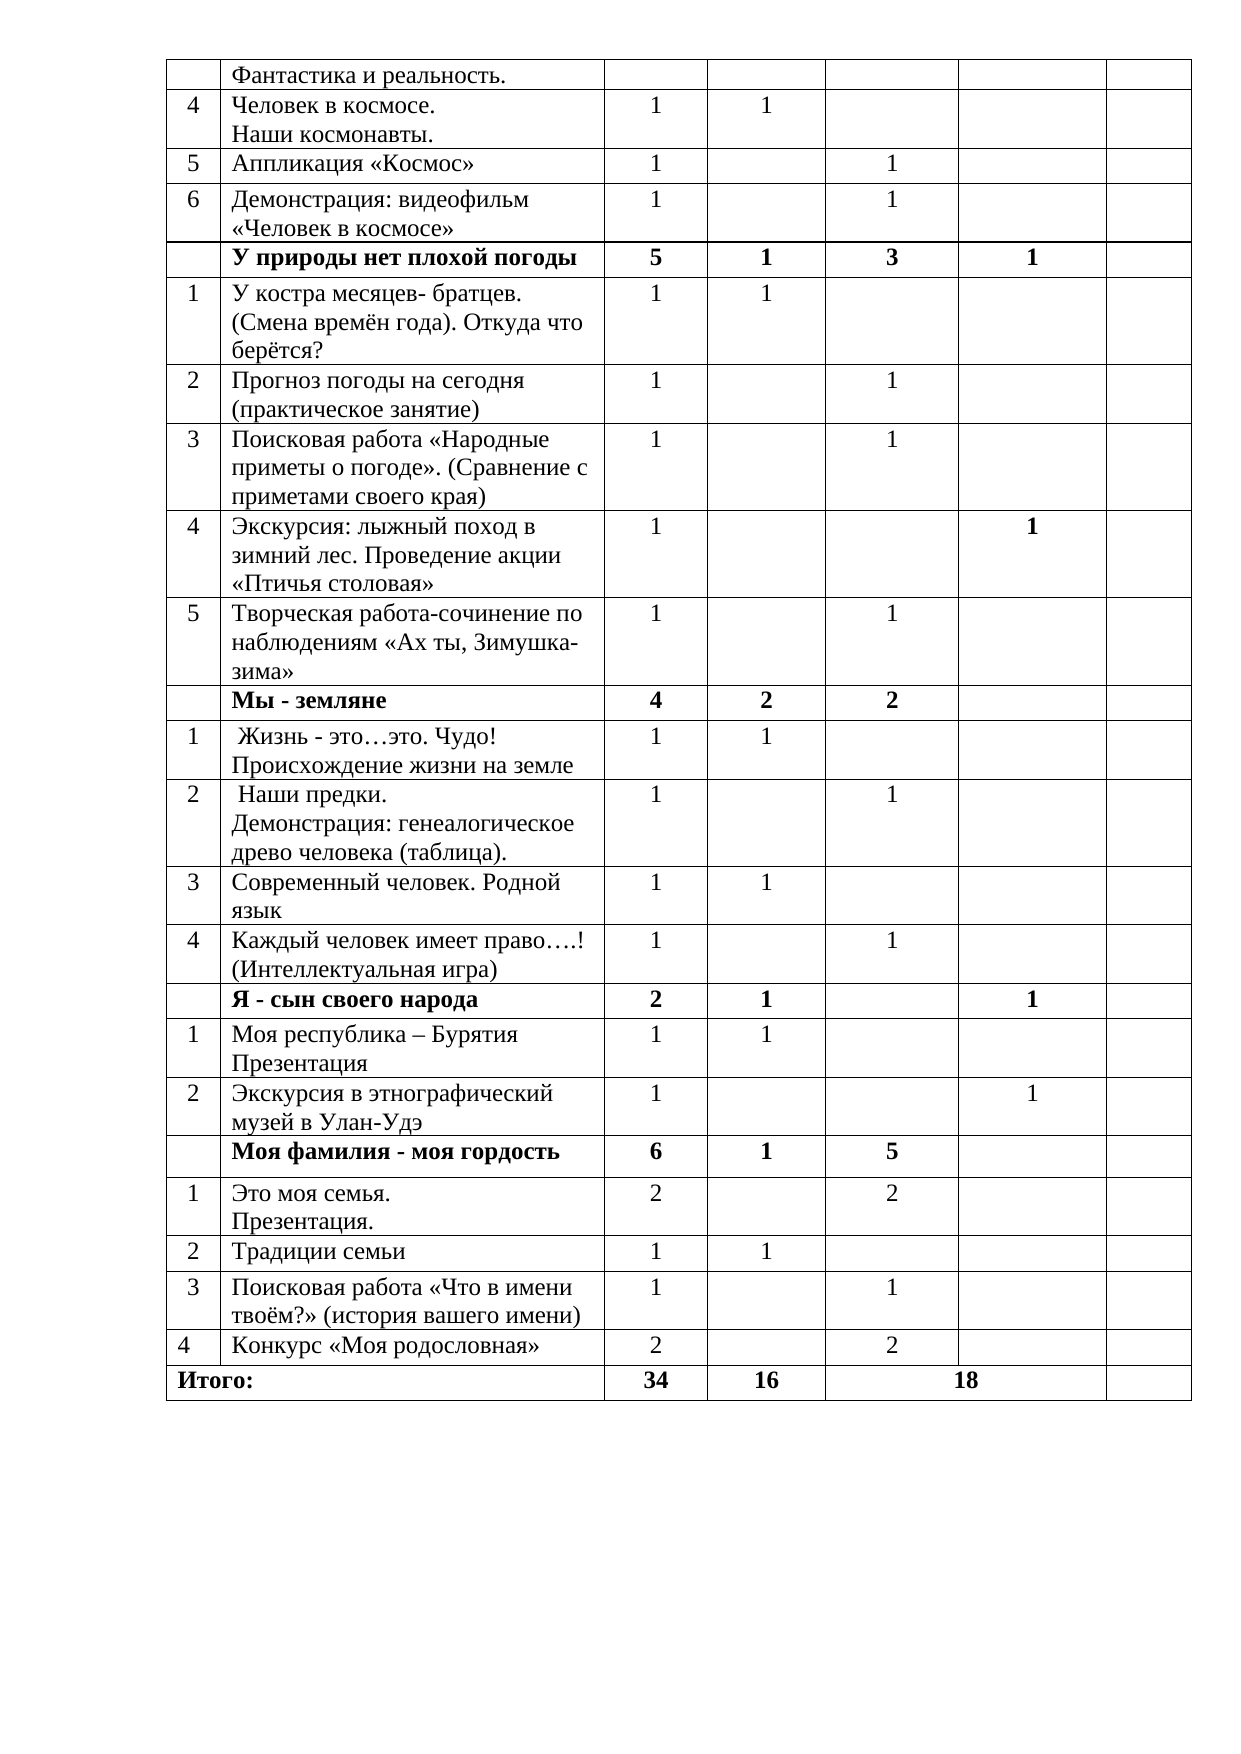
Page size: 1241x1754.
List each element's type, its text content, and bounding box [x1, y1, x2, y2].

table_cell [959, 424, 1106, 510]
table_cell 6 [605, 1136, 707, 1177]
table_cell 1 [167, 721, 220, 778]
table_cell 1 [959, 511, 1106, 597]
table_cell [959, 1272, 1106, 1329]
table_cell [959, 598, 1106, 684]
table_cell [708, 424, 825, 510]
table_cell 1 [708, 984, 825, 1018]
table_cell [959, 60, 1106, 89]
table_cell 3 [826, 243, 958, 277]
table_cell [826, 1019, 958, 1077]
table_cell 1 [167, 1178, 220, 1235]
table_cell [826, 721, 958, 778]
table_cell Экскурсия: лыжный поход в зимний лес. Проведение акции «Птичья столовая» [221, 511, 604, 597]
table_cell Современный человек. Родной язык [221, 867, 604, 924]
table_cell [1107, 1236, 1191, 1271]
table_cell 2 [167, 365, 220, 423]
table_cell 1 [826, 598, 958, 684]
table_cell [1107, 365, 1191, 423]
table_cell Прогноз погоды на сегодня (практическое занятие) [221, 365, 604, 423]
table_cell Демонстрация: видеофильм «Человек в космосе» [221, 184, 604, 241]
table_cell 1 [708, 60, 825, 89]
table_cell [1107, 1019, 1191, 1077]
table_cell Моя фамилия - моя гордость [221, 1136, 604, 1177]
table_cell [826, 90, 958, 147]
table_cell 1 [826, 424, 958, 510]
table_cell 1 [605, 365, 707, 423]
table_cell [826, 984, 958, 1018]
table_cell Итого: [167, 1366, 604, 1400]
table_cell [167, 243, 220, 277]
table_cell 1 [605, 184, 707, 241]
table_cell Традиции семьи [221, 1236, 604, 1271]
table_cell [1107, 1272, 1191, 1329]
table_cell Это моя семья. Презентация. [221, 1178, 604, 1235]
table_cell 1 [605, 780, 707, 866]
table_cell [1107, 60, 1191, 89]
table_cell [1107, 780, 1191, 866]
table_cell Аппликация «Космос» [221, 149, 604, 183]
table_cell [959, 90, 1106, 147]
table_cell 2 [605, 1178, 707, 1235]
table_cell [1107, 1178, 1191, 1235]
table_cell 3 [167, 1272, 220, 1329]
table_cell 4 [167, 90, 220, 147]
table_cell [1107, 925, 1191, 983]
table_cell 3 [167, 60, 220, 89]
table_cell [708, 365, 825, 423]
table_cell Поисковая работа «Народные приметы о погоде». (Сравнение с приметами своего края) [221, 424, 604, 510]
table_cell 34 [605, 1366, 707, 1400]
table_cell 18 [826, 1366, 1106, 1400]
table_cell [708, 780, 825, 866]
table_cell Каждый человек имеет право….! (Интеллектуальная игра) [221, 925, 604, 983]
table_cell [1107, 686, 1191, 720]
table_cell [1107, 149, 1191, 183]
table_cell [1107, 278, 1191, 364]
table_cell Поисковая работа «Что в имени твоём?» (история вашего имени) [221, 1272, 604, 1329]
table_cell Моя республика – Бурятия Презентация [221, 1019, 604, 1077]
table_cell 1 [605, 1272, 707, 1329]
table_cell [708, 1178, 825, 1235]
table_cell [1107, 984, 1191, 1018]
table_cell 1 [826, 780, 958, 866]
table_cell У костра месяцев- братцев. (Смена времён года). Откуда что берётся? [221, 278, 604, 364]
table_cell 2 [826, 1178, 958, 1235]
table_cell 1 [826, 1272, 958, 1329]
table_cell Я - сын своего народа [221, 984, 604, 1018]
table_cell 1 [708, 1019, 825, 1077]
table_cell [959, 149, 1106, 183]
table_cell [826, 60, 958, 89]
table_cell 1 [826, 184, 958, 241]
table_cell 2 [167, 1236, 220, 1271]
table_cell [708, 1272, 825, 1329]
table_cell 1 [605, 1236, 707, 1271]
table_cell [826, 1236, 958, 1271]
table_cell 1 [708, 721, 825, 778]
table_cell Жизнь - это…это. Чудо! Происхождение жизни на земле [221, 721, 604, 778]
table_cell [708, 598, 825, 684]
table_cell 1 [826, 365, 958, 423]
table_cell [1107, 1136, 1191, 1177]
table_cell 1 [708, 243, 825, 277]
table_cell [959, 686, 1106, 720]
table_cell [708, 511, 825, 597]
table_cell Мы - земляне [221, 686, 604, 720]
table_cell 1 [605, 424, 707, 510]
table_cell [959, 721, 1106, 778]
table_cell [167, 984, 220, 1018]
table_cell [959, 1178, 1106, 1235]
table_cell [1107, 424, 1191, 510]
table_cell 1 [959, 984, 1106, 1018]
table_cell 4 [167, 1330, 220, 1364]
table_cell [959, 925, 1106, 983]
table_cell Конкурс «Моя родословная» [221, 1330, 604, 1364]
table_cell 1 [708, 278, 825, 364]
table_cell Творческая работа-сочинение по наблюдениям «Ах ты, Зимушка-зима» [221, 598, 604, 684]
table_cell 2 [605, 984, 707, 1018]
table_cell [1107, 867, 1191, 924]
table_cell [1107, 90, 1191, 147]
table_cell [1107, 184, 1191, 241]
table_cell 2 [708, 686, 825, 720]
table_cell [708, 925, 825, 983]
table_cell [959, 1019, 1106, 1077]
table_cell 2 [167, 1078, 220, 1135]
table_cell [1107, 721, 1191, 778]
table_cell 5 [826, 1136, 958, 1177]
table_cell 5 [167, 149, 220, 183]
table_cell [959, 184, 1106, 241]
table_cell 1 [605, 721, 707, 778]
table_cell 1 [605, 925, 707, 983]
table_cell [959, 278, 1106, 364]
table_cell [826, 278, 958, 364]
table_cell 5 [167, 598, 220, 684]
table_cell 1 [605, 598, 707, 684]
table_cell [1107, 243, 1191, 277]
table_cell 1 [167, 278, 220, 364]
table_cell У природы нет плохой погоды [221, 243, 604, 277]
table_cell [826, 867, 958, 924]
table_cell 3 [167, 424, 220, 510]
table_cell [826, 511, 958, 597]
table_cell 1 [605, 149, 707, 183]
table_cell [1107, 1078, 1191, 1135]
table_cell [1107, 511, 1191, 597]
table_cell 5 [605, 243, 707, 277]
table_cell [826, 1078, 958, 1135]
table_cell 1 [708, 1236, 825, 1271]
table_cell 1 [708, 1136, 825, 1177]
table_cell 1 [605, 90, 707, 147]
table_cell [959, 1330, 1106, 1364]
table_cell 1 [605, 511, 707, 597]
table_cell 4 [167, 511, 220, 597]
table_cell 6 [167, 184, 220, 241]
table_cell 2 [167, 780, 220, 866]
table_cell 2 [826, 686, 958, 720]
table_cell 1 [708, 90, 825, 147]
table_cell Человек в космосе. Наши космонавты. [221, 90, 604, 147]
table_cell [167, 686, 220, 720]
table_cell 1 [605, 60, 707, 89]
table_cell [708, 184, 825, 241]
table_cell [959, 1136, 1106, 1177]
table_cell 4 [167, 925, 220, 983]
table_cell Наши предки. Демонстрация: генеалогическое древо человека (таблица). [221, 780, 604, 866]
table_cell 1 [605, 278, 707, 364]
table_cell [708, 1078, 825, 1135]
table_cell 16 [708, 1366, 825, 1400]
table_cell [167, 1136, 220, 1177]
table_cell 1 [708, 867, 825, 924]
table_cell [1107, 598, 1191, 684]
table_cell [959, 780, 1106, 866]
table_cell 1 [605, 1019, 707, 1077]
table_cell 1 [959, 1078, 1106, 1135]
table_cell 1 [167, 1019, 220, 1077]
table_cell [221, 60, 604, 89]
table_cell 1 [826, 149, 958, 183]
table_cell 4 [605, 686, 707, 720]
table_cell [708, 149, 825, 183]
table_cell 1 [605, 867, 707, 924]
table_cell 1 [826, 925, 958, 983]
table_cell 2 [605, 1330, 707, 1364]
table_cell 2 [826, 1330, 958, 1364]
table_cell 1 [605, 1078, 707, 1135]
table_cell 1 [959, 243, 1106, 277]
table_cell [959, 1236, 1106, 1271]
table_cell [959, 867, 1106, 924]
table_cell [1107, 1366, 1191, 1400]
table_cell [959, 365, 1106, 423]
table_cell [1107, 1330, 1191, 1364]
table_cell [708, 1330, 825, 1364]
table_cell Экскурсия в этнографический музей в Улан-Удэ [221, 1078, 604, 1135]
table_cell 3 [167, 867, 220, 924]
